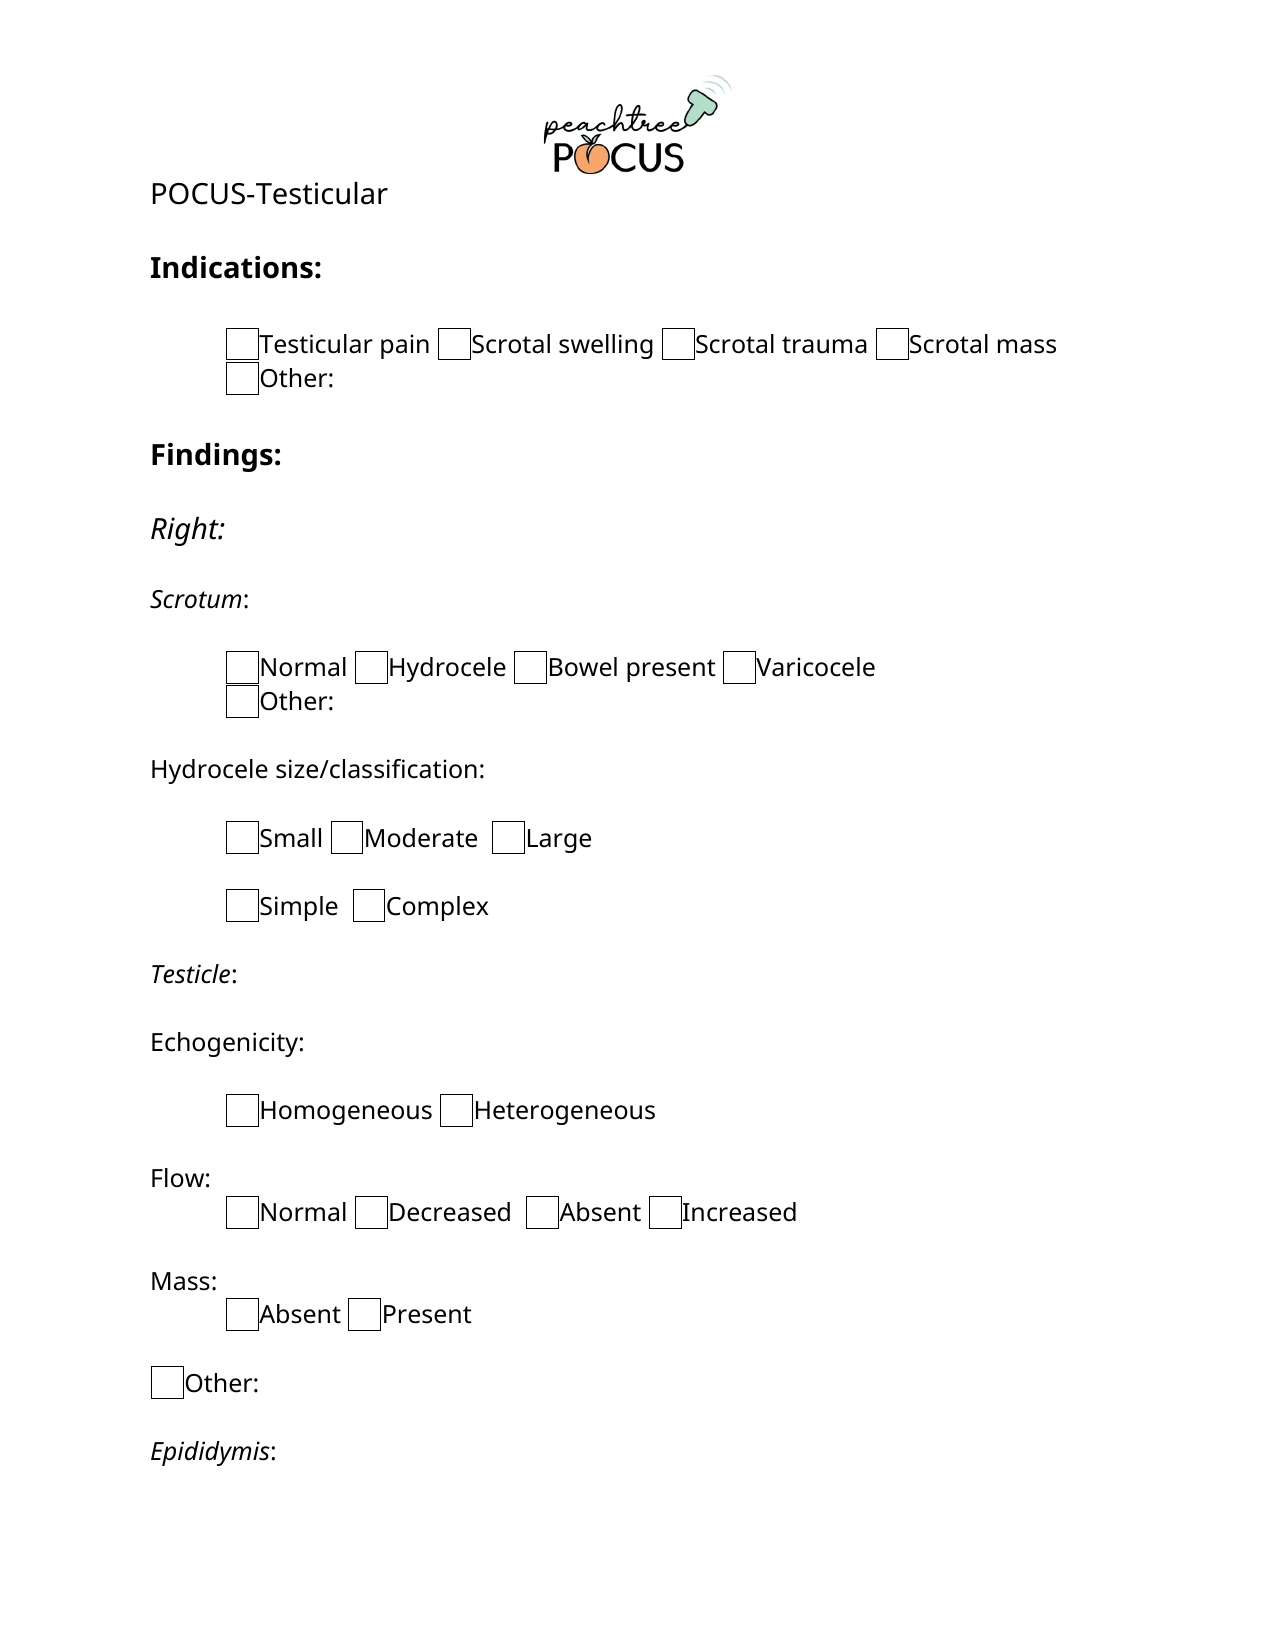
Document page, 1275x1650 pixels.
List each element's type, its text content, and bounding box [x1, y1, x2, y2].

text Homogeneous Heterogeneous [150, 1093, 1125, 1127]
list Absent Present [225, 1297, 1125, 1331]
text Indications: [150, 247, 1125, 287]
list Normal Hydrocele Bowel present Varicocele [225, 650, 1125, 684]
text Mass: [150, 1263, 1125, 1297]
list Other: [225, 361, 1125, 395]
text POCUS-Testicular [150, 173, 1125, 213]
text Other: [150, 1365, 1125, 1399]
text Findings: [150, 434, 1125, 474]
picture [543, 75, 732, 174]
list Normal Decreased Absent Increased [225, 1195, 1125, 1229]
text Scrotum: [150, 582, 1125, 616]
list Testicular pain Scrotal swelling Scrotal trauma Scrotal mass [225, 327, 1125, 361]
text Epididymis: [150, 1433, 1125, 1467]
text Testicle: [150, 957, 1125, 991]
text Flow: [150, 1161, 1125, 1195]
text Echogenicity: [150, 1025, 1125, 1059]
text Right: [150, 508, 1125, 548]
list Small Moderate Large [225, 820, 1125, 854]
text Other: [150, 684, 1125, 718]
text Simple Complex [150, 888, 1125, 922]
text Hydrocele size/classification: [150, 752, 1125, 786]
